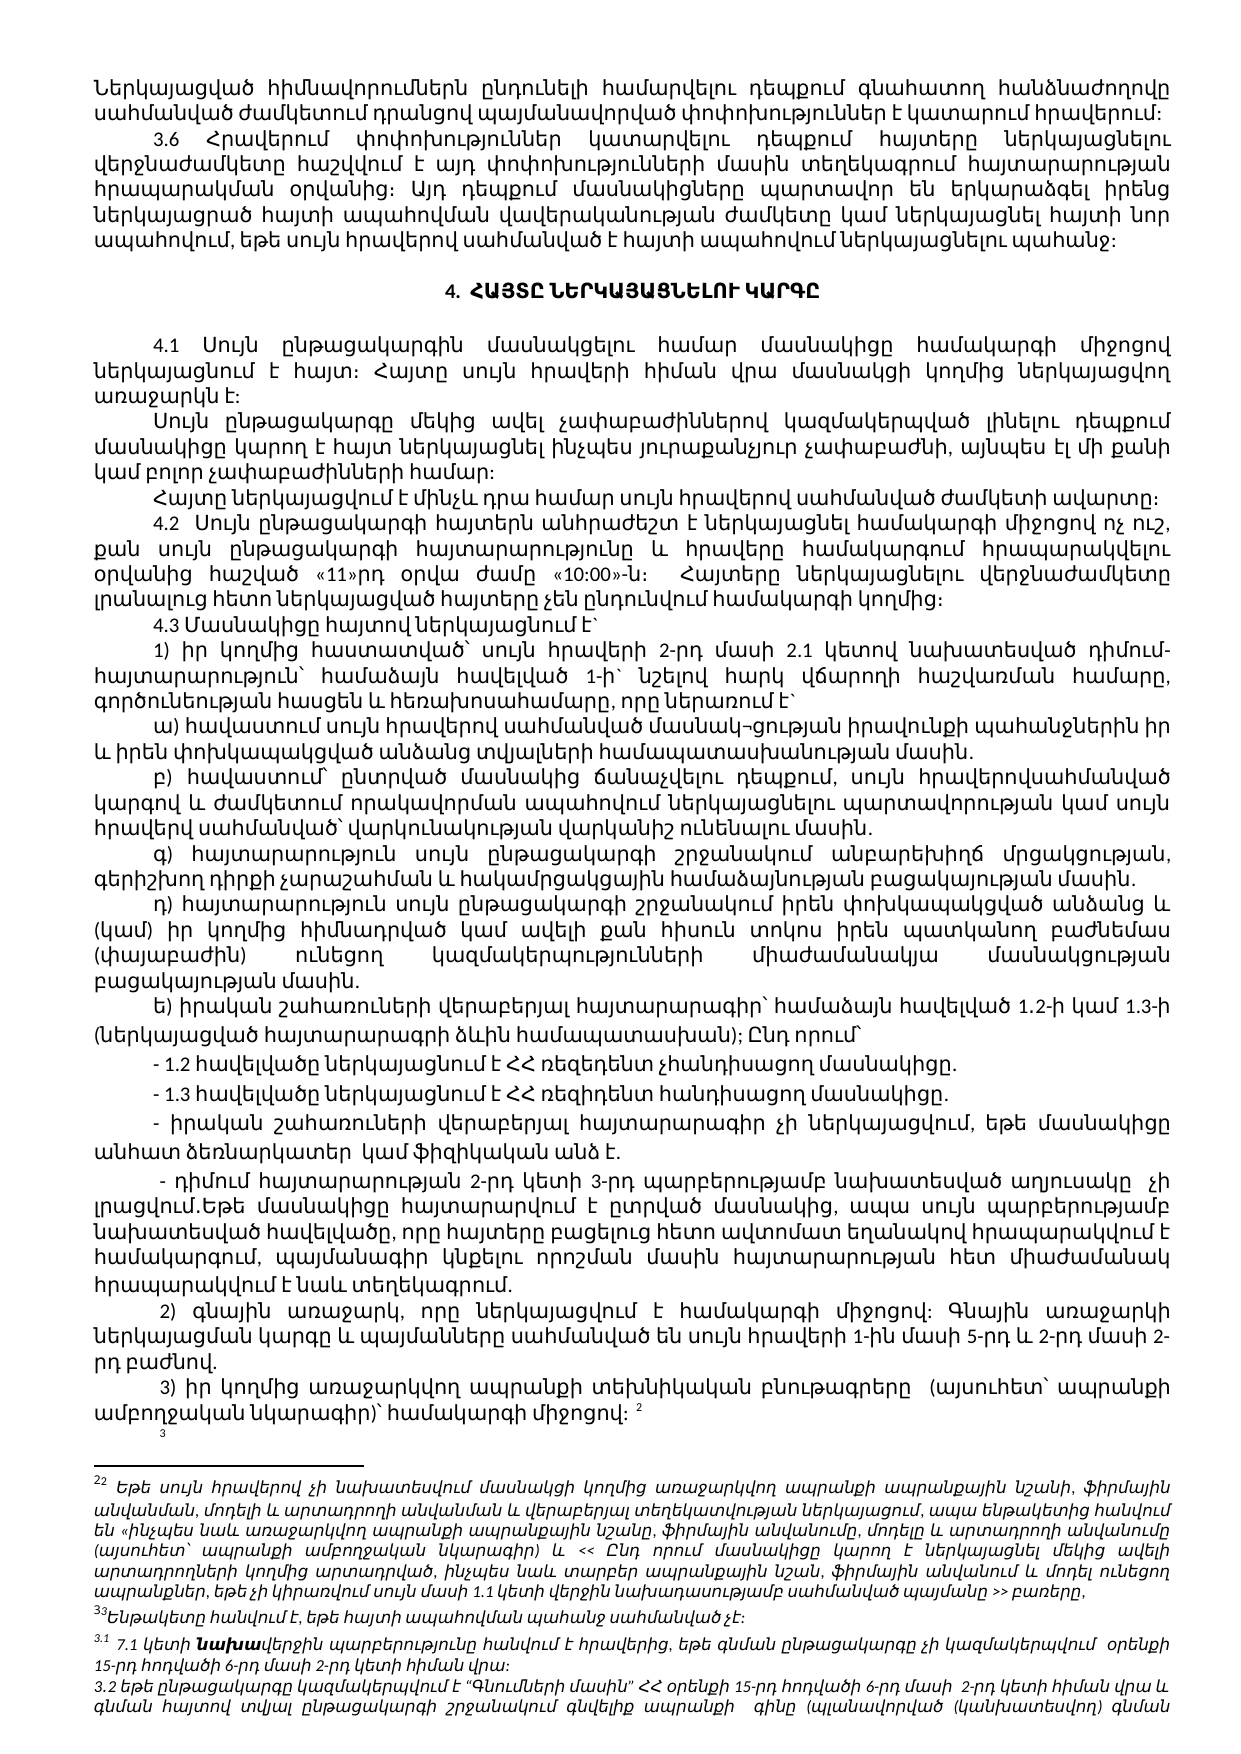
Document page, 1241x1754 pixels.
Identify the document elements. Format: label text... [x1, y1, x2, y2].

text - իրական շահառուների վերաբերյալ հայտարարագիր չի ներկայացվում, եթե մասնակիցը անհատ ձեռնարկատեր կամ ֆիզիկական անձ է. [94, 1110, 1171, 1164]
text 4.3 Մասնակիցը հայտով ներկայացնում է` [94, 612, 1171, 637]
text Սույն ընթացակարգը մեկից ավել չափաբաժիններով կազմակերպված լինելու դեպքում մասնակիցը կարող է հայտ ներկայացնել ինչպես յուրաքանչյուր չափաբաժնի, այնպես էլ մի քանի կամ բոլոր չափաբաժինների համար: [94, 409, 1171, 485]
text գ) հայտարարություն սույն ընթացակարգի շրջանակում անբարեխիղճ մրցակցության, գերիշխող դիրքի չարաշահման և հակամրցակցային համաձայնության բացակայության մասին. [94, 841, 1171, 892]
text - 1.3 հավելվածը ներկայացնում է ՀՀ ռեզիդենտ հանդիսացող մասնակիցը. [94, 1081, 1171, 1106]
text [94, 75, 1171, 126]
text 4.2 Սույն ընթացակարգի հայտերն անհրաժեշտ է ներկայացնել համակարգի միջոցով ոչ ուշ, քան սույն ընթացակարգի հայտարարությունը և հրավերը համակարգում հրապարակվելու օրվանից հաշված «11»րդ օրվա ժամը «10:00»-ն։ Հայտերը ներկայացնելու վերջնաժամկետը լրանալուց հետո ներկայացված հայտերը չեն ընդունվում համակարգի կողմից։ [94, 510, 1171, 612]
text 2) գնային առաջարկ, որը ներկայացվում է համակարգի միջոցով: Գնային առաջարկի ներկայացման կարգը և պայմանները սահմանված են սույն հրավերի 1-ին մասի 5-րդ և 2-րդ մասի 2-րդ բաժնով. [94, 1298, 1171, 1374]
text 3 [94, 1425, 1171, 1451]
text ա) հավաստում սույն հրավերով սահմանված մասնակ¬ցության իրավունքի պահանջներին իր և իրեն փոխկապակցված անձանց տվյալների համապատասխանության մասին. [94, 714, 1171, 764]
text 4.1 Սույն ընթացակարգին մասնակցելու համար մասնակիցը համակարգի միջոցով ներկայացնում է հայտ։ Հայտը սույն հրավերի հիման վրա մասնակցի կողմից ներկայացվող առաջարկն է: [94, 332, 1171, 409]
text բ) հավաստում՝ ընտրված մասնակից ճանաչվելու դեպքում, սույն հրավերովսահմանված կարգով և ժամկետում որակավորման ապահովում ներկայացնելու պարտավորության կամ սույն հրավերվ սահմանված՝ վարկունակության վարկանիշ ունենալու մասին. [94, 764, 1171, 841]
text ե) իրական շահառուների վերաբերյալ հայտարարագիր՝ համաձայն հավելված 1․2-ի կամ 1.3-ի (ներկայացված հայտարարագրի ձևին համապատասխան); Ընդ որում՝ [94, 993, 1171, 1048]
text դ) հայտարարություն սույն ընթացակարգի շրջանակում իրեն փոխկապակցված անձանց և (կամ) իր կողմից հիմնադրված կամ ավելի քան հիսուն տոկոս իրեն պատկանող բաժնեմաս (փայաբաժին) ունեցող կազմակերպությունների միաժամանակյա մասնակցության բացակայության մասին. [94, 892, 1171, 993]
text 3) իր կողմից առաջարկվող ապրանքի տեխնիկական բնութագրերը (այսուհետ՝ ապրանքի ամբողջական նկարագիր)՝ համակարգի միջոցով: 2 [94, 1374, 1171, 1425]
text - 1.2 հավելվածը ներկայացնում է ՀՀ ռեզեդենտ չհանդիսացող մասնակիցը. [94, 1052, 1171, 1077]
text 4. ՀԱՅՏԸ ՆԵՐԿԱՅԱՑՆԵԼՈՒ ԿԱՐԳԸ [94, 278, 1171, 304]
text Հայտը ներկայացվում է մինչև դրա համար սույն հրավերով սահմանված ժամկետի ավարտը։ [94, 485, 1171, 510]
text 1) իր կողմից հաստատված՝ սույն հրավերի 2-րդ մասի 2.1 կետով նախատեսված դիմում-հայտարարություն՝ համաձայն հավելված 1-ի` նշելով հարկ վճարողի հաշվառման համարը, գործունեության հասցեն և հեռախոսահամարը, որը ներառում է` [94, 637, 1171, 714]
text - դիմում հայտարարության 2-րդ կետի 3-րդ պարբերությամբ նախատեսված աղյուսակը չի լրացվում․Եթե մասնակիցը հայտարարվում է ըտրված մասնակից, ապա սույն պարբերությամբ նախատեսված հավելվածը, որը հայտերը բացելուց հետո ավտոմատ եղանակով հրապարակվում է համակարգում, պայմանագիր կնքելու որոշման մասին հայտարարության հետ միաժամանակ հրապարակվում է նաև տեղեկագրում. [94, 1168, 1171, 1298]
text 3.6 Հրավերում փոփոխություններ կատարվելու դեպքում հայտերը ներկայացնելու վերջնաժամկետը հաշվվում է այդ փոփոխությունների մասին տեղեկագրում հայտարարության հրապարակման օրվանից։ Այդ դեպքում մասնակիցները պարտավոր են երկարաձգել իրենց ներկայացրած հայտի ապահովման վավերականության ժամկետը կամ ներկայացնել հայտի նոր ապահովում, եթե սույն հրավերով սահմանված է հայտի ապահովում ներկայացնելու պահանջ: [94, 126, 1171, 253]
